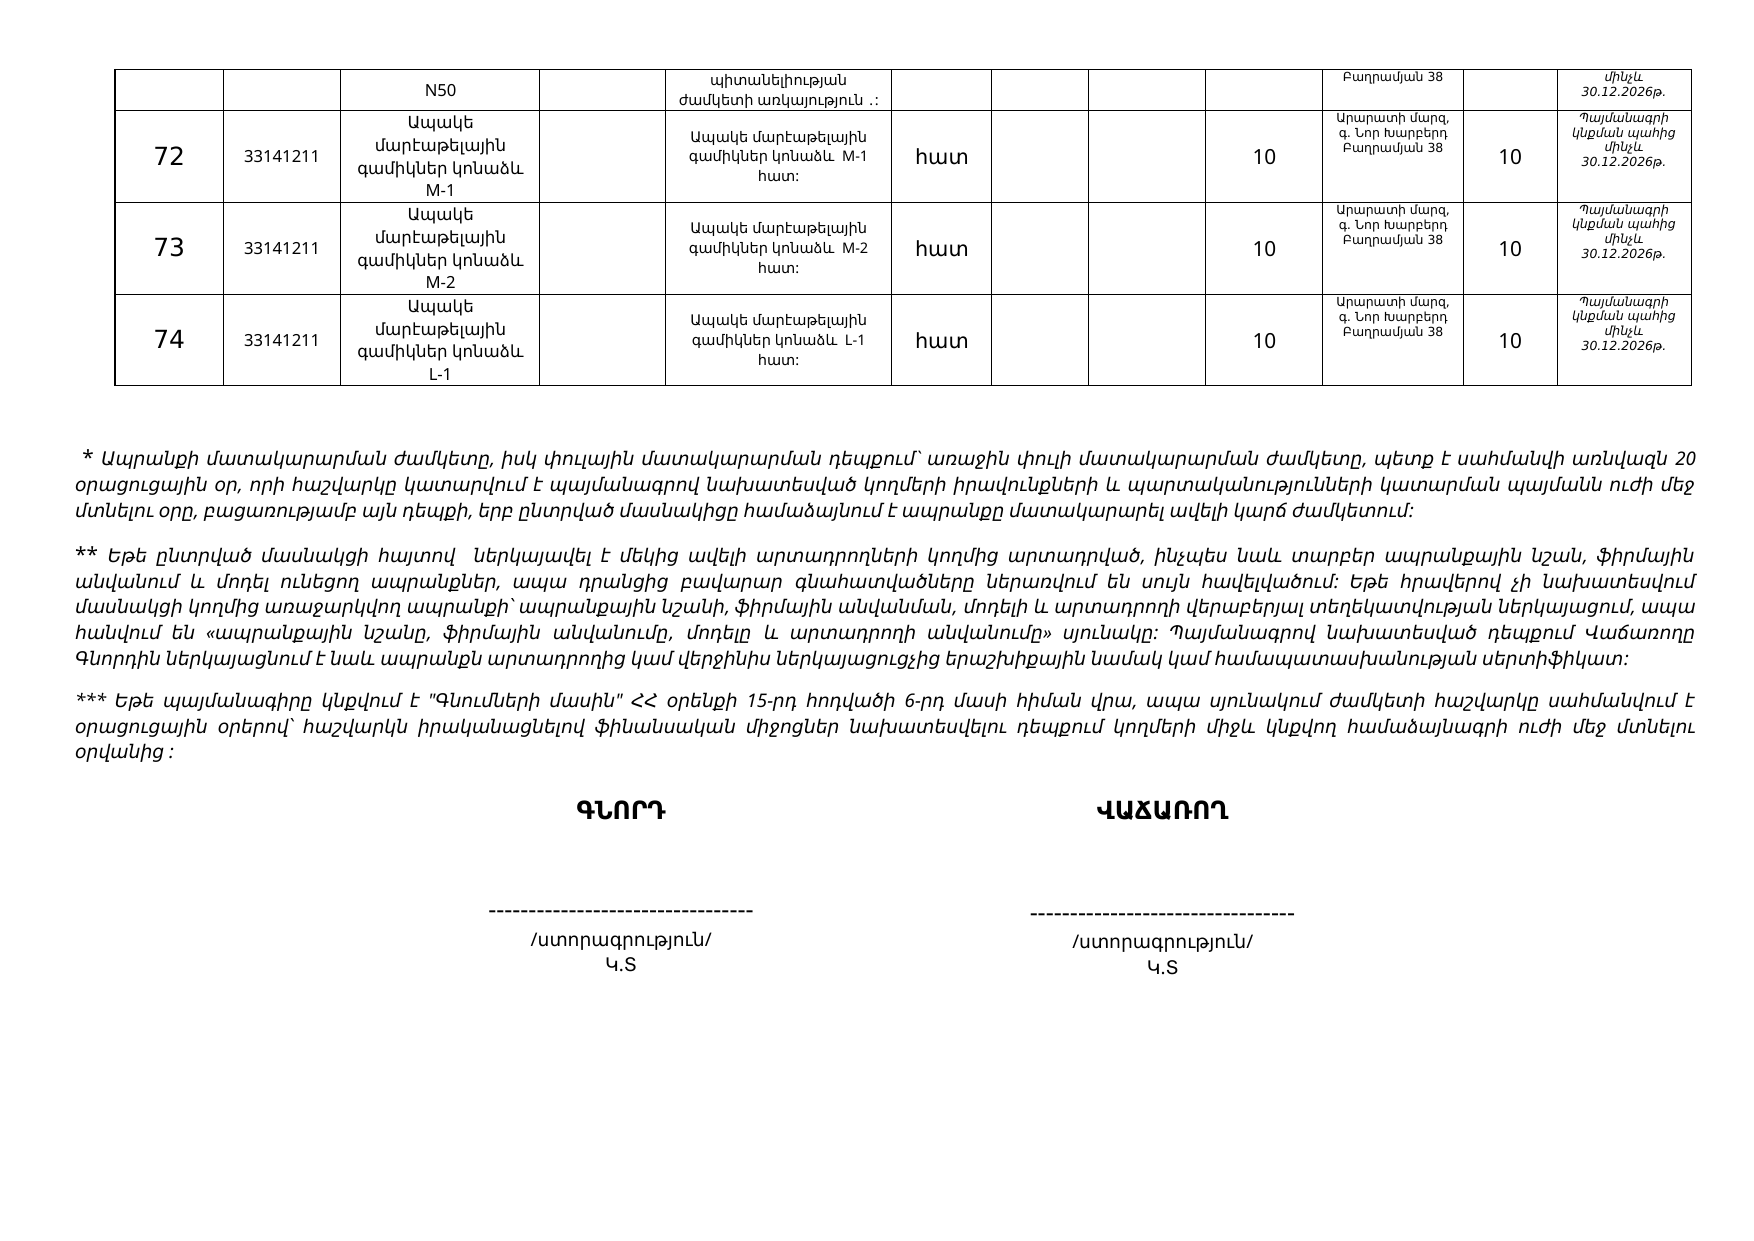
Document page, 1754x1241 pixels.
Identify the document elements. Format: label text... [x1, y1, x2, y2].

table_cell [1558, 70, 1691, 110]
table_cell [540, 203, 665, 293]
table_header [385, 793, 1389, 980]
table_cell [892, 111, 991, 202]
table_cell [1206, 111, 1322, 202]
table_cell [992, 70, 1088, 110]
text ** Եթե ընտրված մասնակցի հայտով ներկայավել է մեկից ավելի արտադրողների կողմից արտադրված, ինչպես նաև տարբեր ապրանքային նշան, ֆիրմային անվանում և մոդել ունեցող ապրանքներ, ապա դրանցից բավարար գնահատվածները ներառվում են սույն հավելվածում: Եթե հրավերով չի նախատեսվում մասնակցի կողմից առաջարկվող ապրանքի՝ ապրանքային նշանի, ֆիրմային անվանման, մոդելի և արտադրողի վերաբերյալ տեղեկատվության ներկայացում, ապա հանվում են «ապրանքային նշանը, ֆիրմային անվանումը, մոդելը և արտադրողի անվանումը» սյունակը: Պայմանագրով նախատեսված դեպքում Վաճառողը Գնորդին ներկայացնում է նաև ապրանքն արտադրողից կամ վերջինիս ներկայացուցչից երաշխիքային նամակ կամ համապատասխանության սերտիֆիկատ: [75, 540, 1698, 670]
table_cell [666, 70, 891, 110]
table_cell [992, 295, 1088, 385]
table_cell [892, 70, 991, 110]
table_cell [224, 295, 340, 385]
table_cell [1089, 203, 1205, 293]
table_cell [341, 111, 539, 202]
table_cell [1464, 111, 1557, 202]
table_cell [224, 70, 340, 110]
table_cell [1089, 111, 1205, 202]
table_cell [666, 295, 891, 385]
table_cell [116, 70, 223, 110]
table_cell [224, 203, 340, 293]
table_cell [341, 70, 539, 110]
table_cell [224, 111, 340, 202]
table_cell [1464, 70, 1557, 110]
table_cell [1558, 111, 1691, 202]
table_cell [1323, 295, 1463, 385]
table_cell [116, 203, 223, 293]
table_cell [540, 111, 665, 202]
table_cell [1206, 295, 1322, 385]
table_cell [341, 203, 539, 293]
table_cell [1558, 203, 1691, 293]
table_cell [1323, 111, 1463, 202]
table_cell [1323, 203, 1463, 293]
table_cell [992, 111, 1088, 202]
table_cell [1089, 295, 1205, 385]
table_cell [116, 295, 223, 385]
text * Ապրանքի մատակարարման ժամկետը, իսկ փուլային մատակարարման դեպքում` առաջին փուլի մատակարարման ժամկետը, պետք է սահմանվի առնվազն 20 օրացուցային օր, որի հաշվարկը կատարվում է պայմանագրով նախատեսված կողմերի իրավունքների և պարտականությունների կատարման պայմանն ուժի մեջ մտնելու օրը, բացառությամբ այն դեպքի, երբ ընտրված մասնակիցը համաձայնում է ապրանքը մատակարարել ավելի կարճ ժամկետում: [75, 443, 1698, 523]
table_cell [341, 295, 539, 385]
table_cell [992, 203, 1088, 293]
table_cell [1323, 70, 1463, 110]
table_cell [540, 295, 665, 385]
text *** Եթե պայմանագիրը կնքվում է "Գնումների մասին" ՀՀ օրենքի 15-րդ հոդվածի 6-րդ մասի հիման վրա, ապա սյունակում ժամկետի հաշվարկը սահմանվում է օրացուցային օրերով՝ հաշվարկն իրականացնելով ֆինանսական միջոցներ նախատեսվելու դեպքում կողմերի միջև կնքվող համաձայնագրի ուժի մեջ մտնելու օրվանից : [75, 687, 1698, 764]
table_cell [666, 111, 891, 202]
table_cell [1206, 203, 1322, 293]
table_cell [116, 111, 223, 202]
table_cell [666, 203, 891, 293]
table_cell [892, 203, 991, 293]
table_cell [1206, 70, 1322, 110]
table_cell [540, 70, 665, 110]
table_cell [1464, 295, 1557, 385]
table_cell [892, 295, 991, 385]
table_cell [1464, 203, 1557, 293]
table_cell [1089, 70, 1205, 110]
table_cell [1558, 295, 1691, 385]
